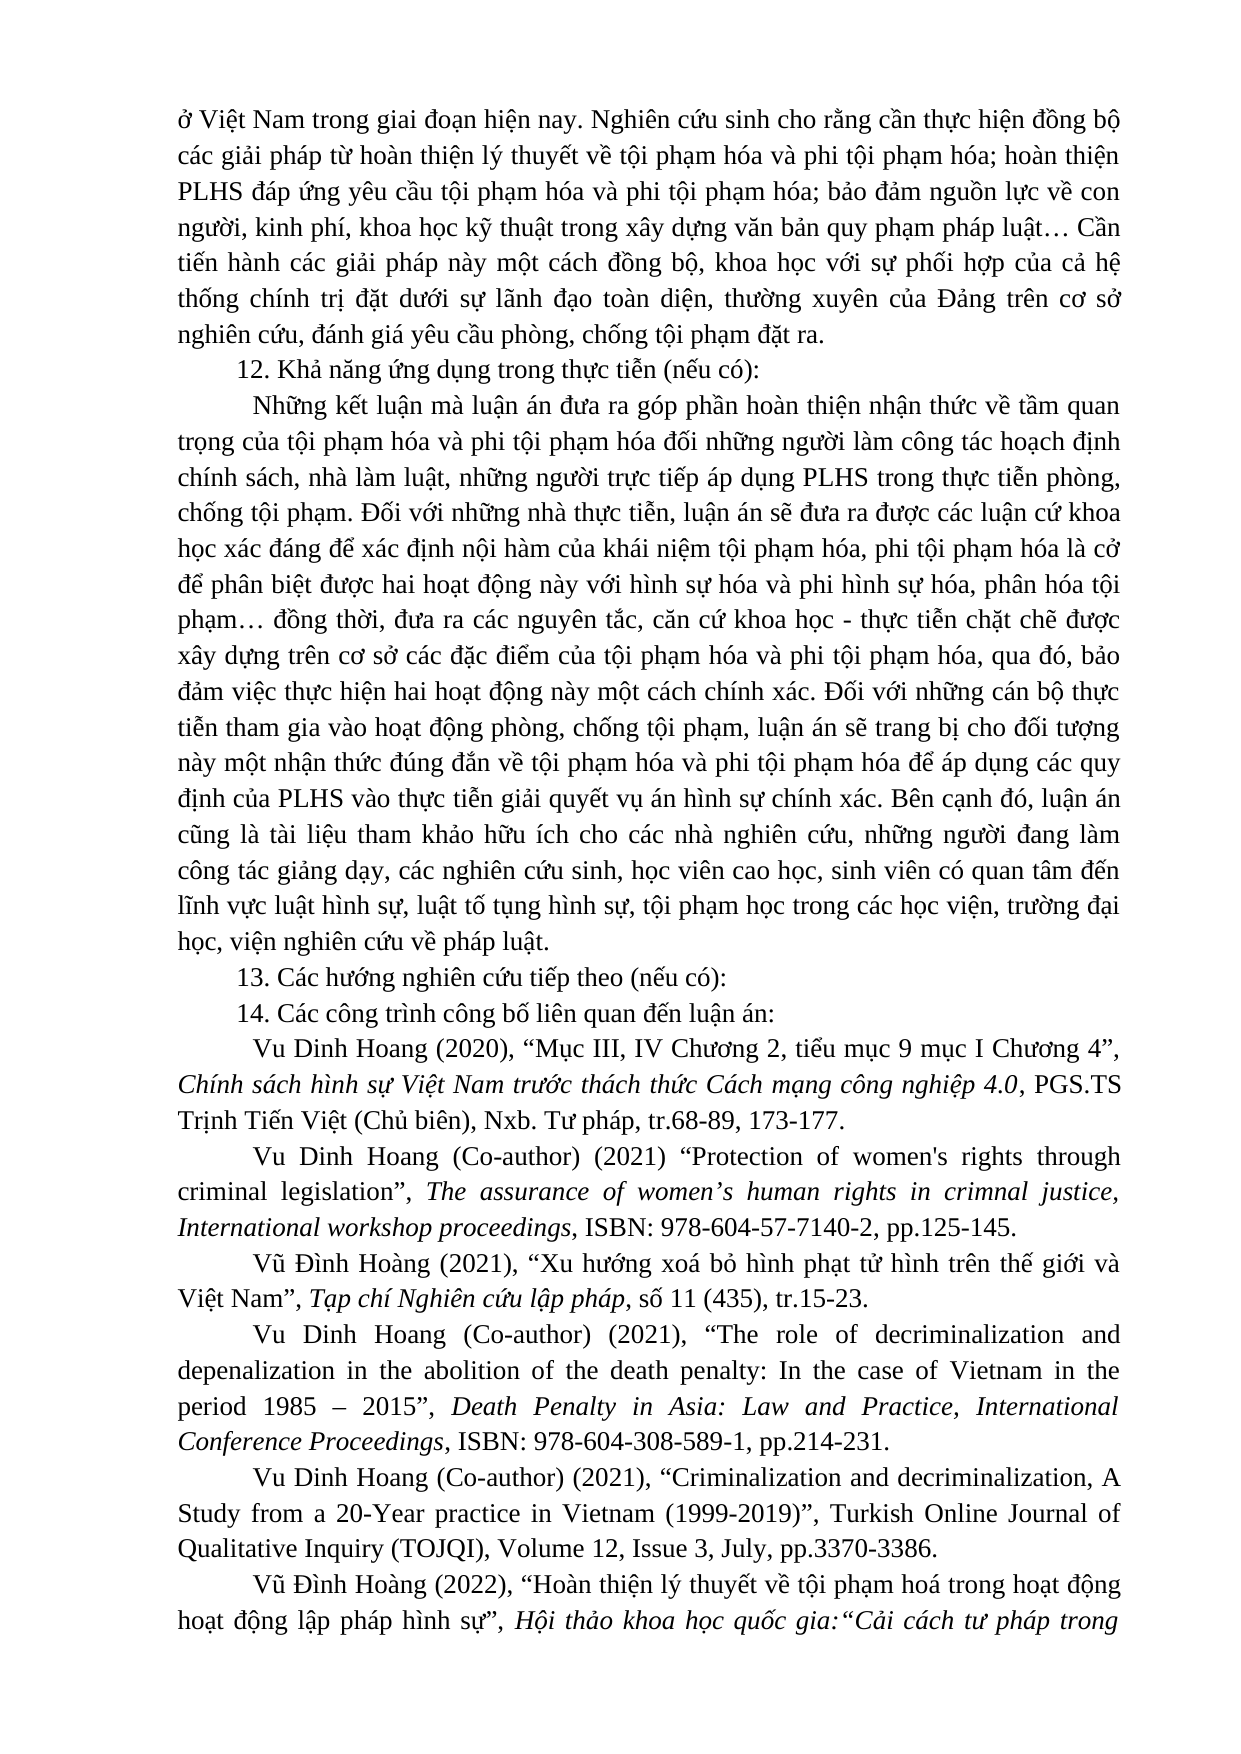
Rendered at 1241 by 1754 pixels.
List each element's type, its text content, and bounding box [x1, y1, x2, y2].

text Vu Dinh Hoang (2020), “Mục III, IV Chương 2, tiểu mục 9 mục I Chương 4”, Chính sách hình sự Việt Nam trước thách thức Cách mạng công nghiệp 4.0, PGS.TS Trịnh Tiến Việt (Chủ biên), Nxb. Tư pháp, tr.68-89, 173-177. [177, 1032, 1122, 1135]
text Những kết luận mà luận án đưa ra góp phần hoàn thiện nhận thức về tầm quan trọng của tội phạm hóa và phi tội phạm hóa đối những người làm công tác hoạch định chính sách, nhà làm luật, những người trực tiếp áp dụng PLHS trong thực tiễn phòng, chống tội phạm. Đối với những nhà thực tiễn, luận án sẽ đưa ra được các luận cứ khoa học xác đáng để xác định nội hàm của khái niệm tội phạm hóa, phi tội phạm hóa là cở để phân biệt được hai hoạt động này với hình sự hóa và phi hình sự hóa, phân hóa tội phạm… đồng thời, đưa ra các nguyên tắc, căn cứ khoa học - thực tiễn chặt chẽ được xây dựng trên cơ sở các đặc điểm của tội phạm hóa và phi tội phạm hóa, qua đó, bảo đảm việc thực hiện hai hoạt động này một cách chính xác. Đối với những cán bộ thực tiễn tham gia vào hoạt động phòng, chống tội phạm, luận án sẽ trang bị cho đối tượng này một nhận thức đúng đắn về tội phạm hóa và phi tội phạm hóa để áp dụng các quy định của PLHS vào thực tiễn giải quyết vụ án hình sự chính xác. Bên cạnh đó, luận án cũng là tài liệu tham khảo hữu ích cho các nhà nghiên cứu, những người đang làm công tác giảng dạy, các nghiên cứu sinh, học viên cao học, sinh viên có quan tâm đến lĩnh vực luật hình sự, luật tố tụng hình sự, tội phạm học trong các học viện, trường đại học, viện nghiên cứu về pháp luật. [177, 389, 1122, 956]
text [177, 103, 1122, 349]
text Vu Dinh Hoang (Co-author) (2021) “Protection of women's rights through criminal legislation”, The assurance of women’s human rights in crimnal justice, International workshop proceedings, ISBN: 978-604-57-7140-2, pp.125-145. [177, 1139, 1122, 1242]
text 13. Các hướng nghiên cứu tiếp theo (nếu có): [177, 961, 1122, 992]
text 14. Các công trình công bố liên quan đến luận án: [177, 997, 1122, 1028]
text Vũ Đình Hoàng (2021), “Xu hướng xoá bỏ hình phạt tử hình trên thế giới và Việt Nam”, Tạp chí Nghiên cứu lập pháp, số 11 (435), tr.15-23. [177, 1247, 1122, 1314]
text 12. Khả năng ứng dụng trong thực tiễn (nếu có): [177, 353, 1122, 385]
text Vu Dinh Hoang (Co-author) (2021), “The role of decriminalization and depenalization in the abolition of the death penalty: In the case of Vietnam in the period 1985 – 2015”, Death Penalty in Asia: Law and Practice, International Conference Proceedings, ISBN: 978-604-308-589-1, pp.214-231. [177, 1318, 1122, 1457]
text Vu Dinh Hoang (Co-author) (2021), “Criminalization and decriminalization, A Study from a 20-Year practice in Vietnam (1999-2019)”, Turkish Online Journal of Qualitative Inquiry (TOJQI), Volume 12, Issue 3, July, pp.3370-3386. [177, 1461, 1122, 1564]
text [177, 1568, 1122, 1635]
